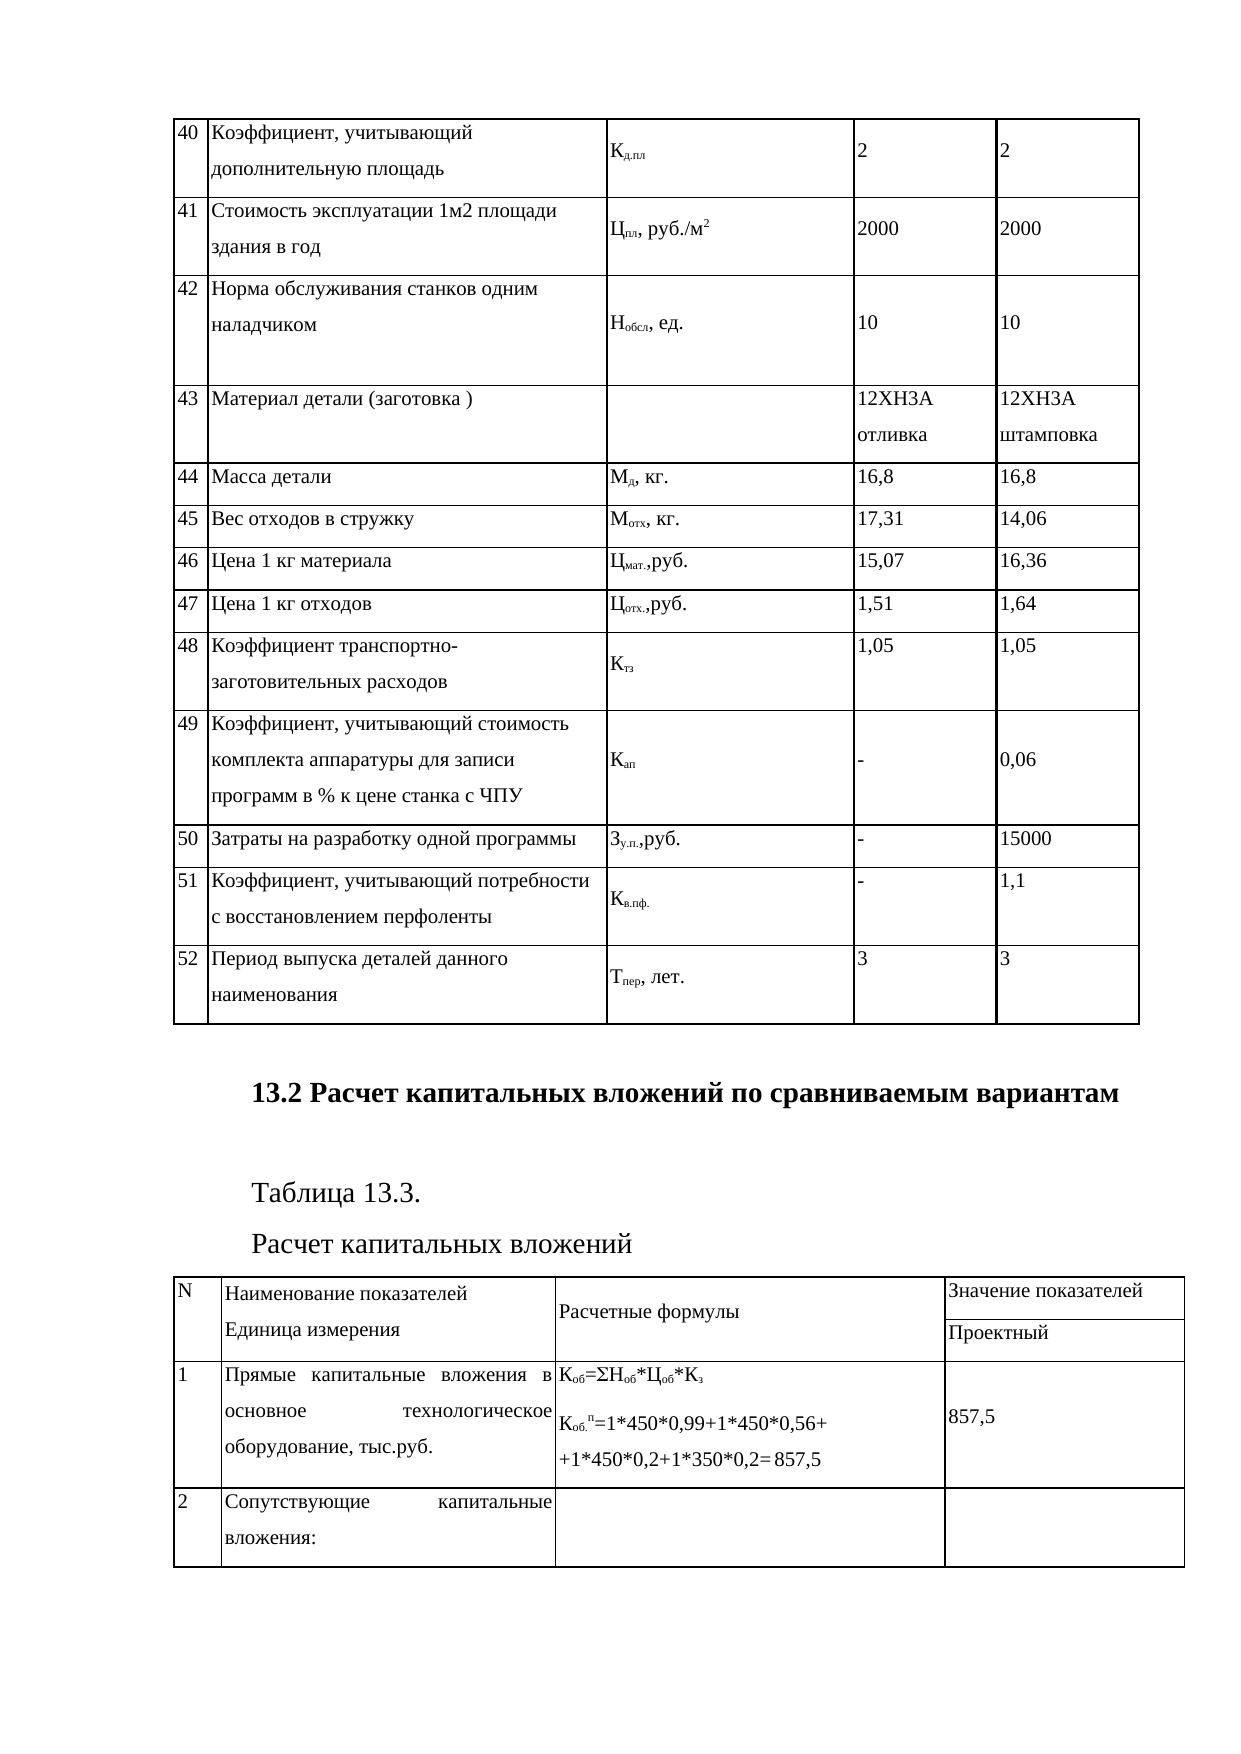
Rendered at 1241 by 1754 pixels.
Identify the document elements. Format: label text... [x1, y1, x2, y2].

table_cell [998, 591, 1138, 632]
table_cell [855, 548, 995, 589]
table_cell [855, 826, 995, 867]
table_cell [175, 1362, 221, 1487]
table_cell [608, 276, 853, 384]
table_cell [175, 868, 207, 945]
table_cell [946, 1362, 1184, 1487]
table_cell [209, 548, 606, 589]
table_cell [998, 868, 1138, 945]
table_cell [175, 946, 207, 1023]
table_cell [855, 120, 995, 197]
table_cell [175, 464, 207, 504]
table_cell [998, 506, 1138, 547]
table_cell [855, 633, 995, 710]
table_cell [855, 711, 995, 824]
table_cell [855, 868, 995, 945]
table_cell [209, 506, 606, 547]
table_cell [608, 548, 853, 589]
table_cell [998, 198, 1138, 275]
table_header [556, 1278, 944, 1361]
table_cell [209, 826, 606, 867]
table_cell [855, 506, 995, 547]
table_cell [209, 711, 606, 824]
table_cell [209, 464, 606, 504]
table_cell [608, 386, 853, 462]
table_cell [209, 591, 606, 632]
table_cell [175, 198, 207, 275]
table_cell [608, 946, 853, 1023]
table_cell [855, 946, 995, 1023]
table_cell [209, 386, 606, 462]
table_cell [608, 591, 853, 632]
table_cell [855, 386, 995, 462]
text Расчет капитальных вложений [177, 1226, 1152, 1259]
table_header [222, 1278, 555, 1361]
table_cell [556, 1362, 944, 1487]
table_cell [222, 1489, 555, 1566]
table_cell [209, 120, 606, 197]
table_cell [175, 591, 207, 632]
text 13.2 Расчет капитальных вложений по сравниваемым вариантам [177, 1075, 1152, 1108]
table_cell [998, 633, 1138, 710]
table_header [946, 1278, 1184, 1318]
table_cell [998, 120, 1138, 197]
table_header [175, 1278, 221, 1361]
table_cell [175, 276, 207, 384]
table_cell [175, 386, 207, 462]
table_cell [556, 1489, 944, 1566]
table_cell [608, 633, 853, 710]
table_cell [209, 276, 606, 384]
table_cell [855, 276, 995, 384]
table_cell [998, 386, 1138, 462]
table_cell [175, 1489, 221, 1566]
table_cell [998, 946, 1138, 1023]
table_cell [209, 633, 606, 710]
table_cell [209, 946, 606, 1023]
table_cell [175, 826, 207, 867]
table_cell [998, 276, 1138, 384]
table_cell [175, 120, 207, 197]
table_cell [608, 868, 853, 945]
text Таблица 13.3. [177, 1176, 1152, 1209]
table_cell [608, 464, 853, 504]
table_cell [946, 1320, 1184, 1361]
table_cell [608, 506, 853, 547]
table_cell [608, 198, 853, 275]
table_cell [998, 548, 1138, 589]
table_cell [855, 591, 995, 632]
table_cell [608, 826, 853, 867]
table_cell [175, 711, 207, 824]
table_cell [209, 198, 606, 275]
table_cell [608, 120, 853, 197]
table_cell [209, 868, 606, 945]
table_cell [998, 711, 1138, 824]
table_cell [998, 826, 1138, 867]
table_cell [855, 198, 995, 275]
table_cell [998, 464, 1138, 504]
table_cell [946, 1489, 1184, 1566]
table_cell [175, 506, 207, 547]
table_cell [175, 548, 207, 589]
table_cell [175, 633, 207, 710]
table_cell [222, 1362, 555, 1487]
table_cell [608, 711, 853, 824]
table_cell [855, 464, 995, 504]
